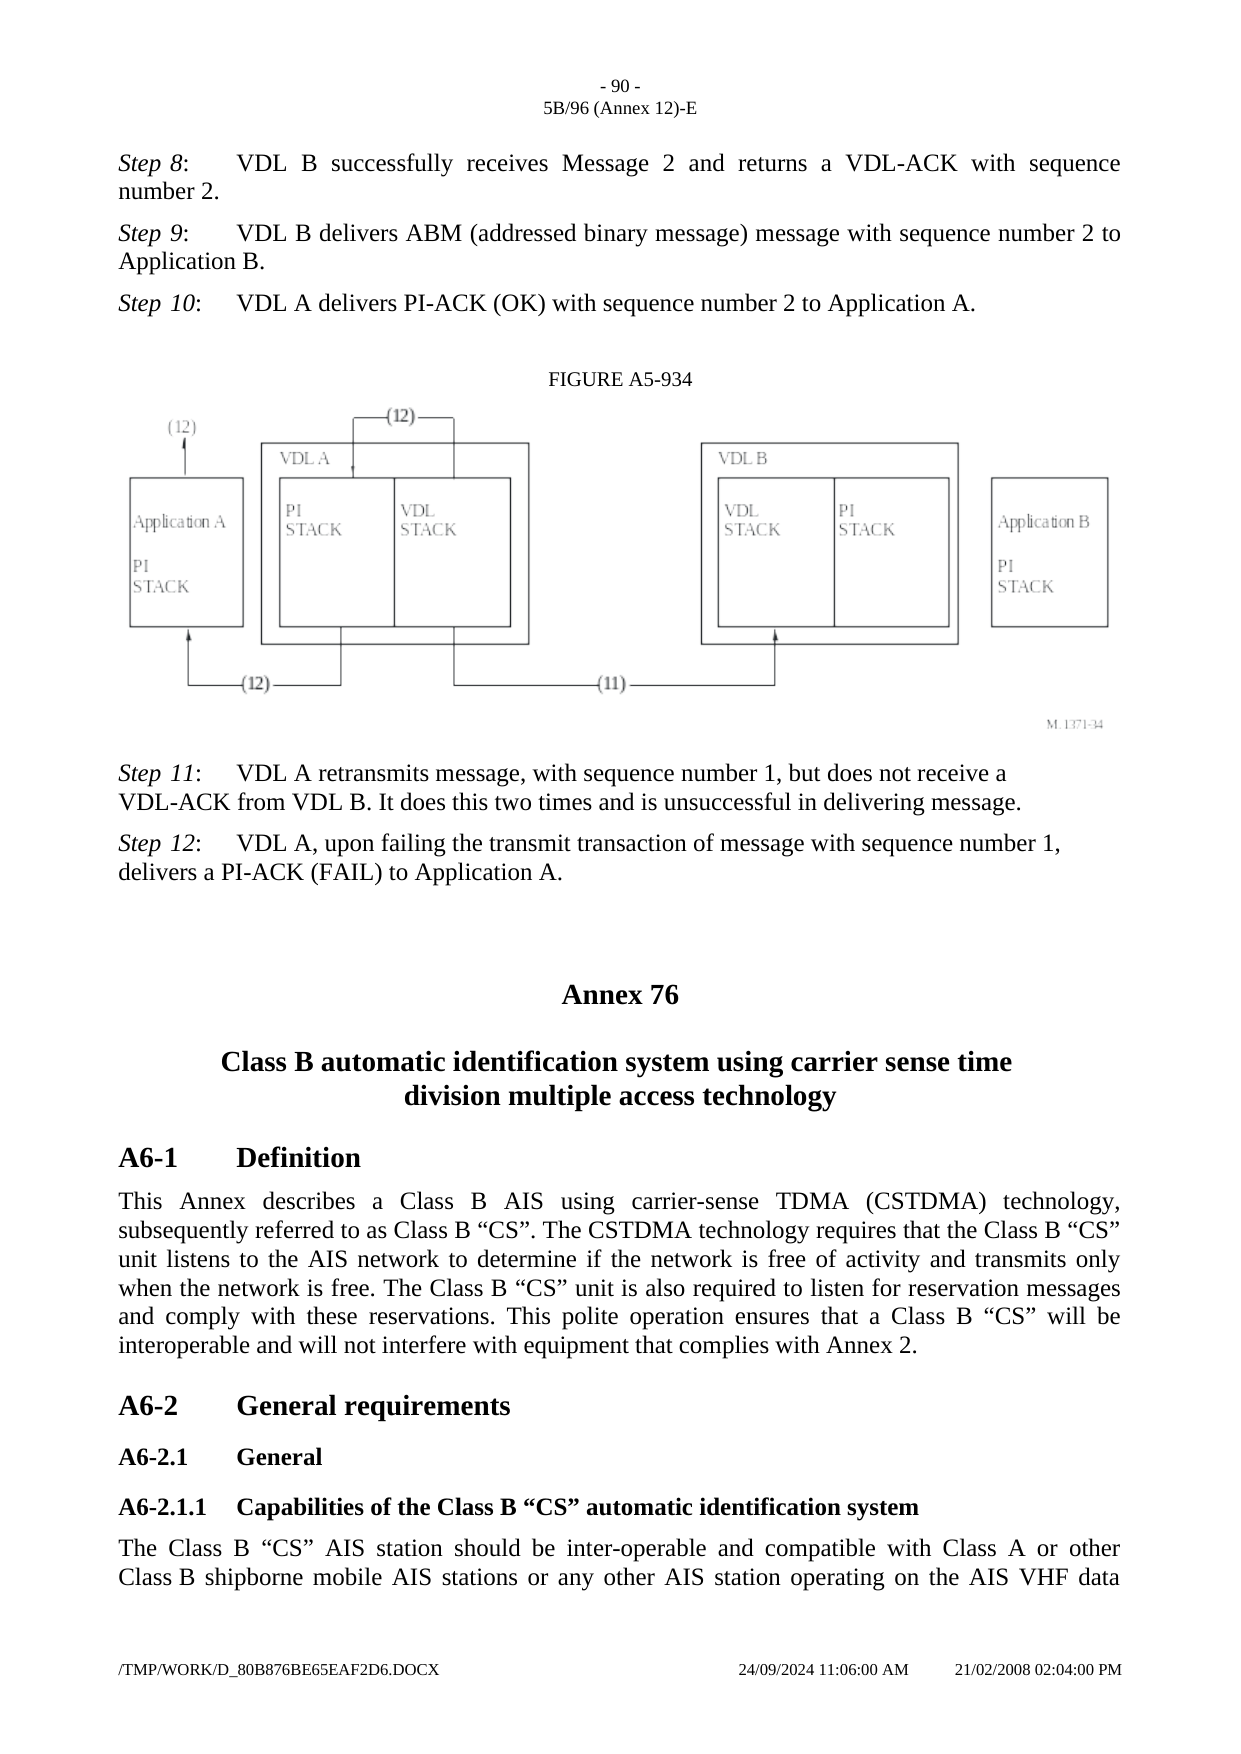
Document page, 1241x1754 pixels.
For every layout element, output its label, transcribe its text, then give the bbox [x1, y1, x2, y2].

text Step 11: VDL A retransmits message, with sequence number 1, but does not receive a VDL-ACK from VDL B. It does this two times and is unsuccessful in delivering message. [118, 758, 1122, 816]
subtitle 2.1.1 Capabilities of the Class B “CS” automatic identification system [118, 1492, 1122, 1521]
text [118, 1533, 1122, 1591]
subtitle 2 General requirements [118, 1388, 1122, 1422]
text figure [118, 366, 1122, 391]
text This Annex describes a Class B AIS using CSTDMA technology, subsequently referred to as Class B “CS”. The CSTDMA technology requires that the Class B “CS” unit listens to the AIS network to determine if the network is free of activity and transmits only when the network is free. The Class B “CS” unit is also required to listen for reservation messages and comply with these reservations. This polite operation ensures that a Class B “CS” will be interoperable and will not interfere with equipment that complies with Annex 2. [118, 1186, 1122, 1359]
text Step 10: VDL A delivers PI-ACK (OK) with sequence number 2 to Application A. [118, 288, 1122, 316]
text Step 9: VDL B delivers ABM (addressed binary message) message with sequence number 2 to Application B. [118, 218, 1122, 275]
subtitle 2.1 General [118, 1442, 1122, 1471]
subtitle 1 Definition [118, 1140, 1122, 1174]
title Annex Class B automatic identification system using carrier sense time division multiple access technology [118, 977, 1122, 1111]
text Step 8: VDL B successfully receives Message 2 and returns a VDL-ACK with sequence number 2. [118, 148, 1122, 205]
text Step 12: VDL A, upon failing the transmit transaction of message with sequence number 1, delivers a PI-ACK (FAIL) to Application A. [118, 828, 1122, 886]
